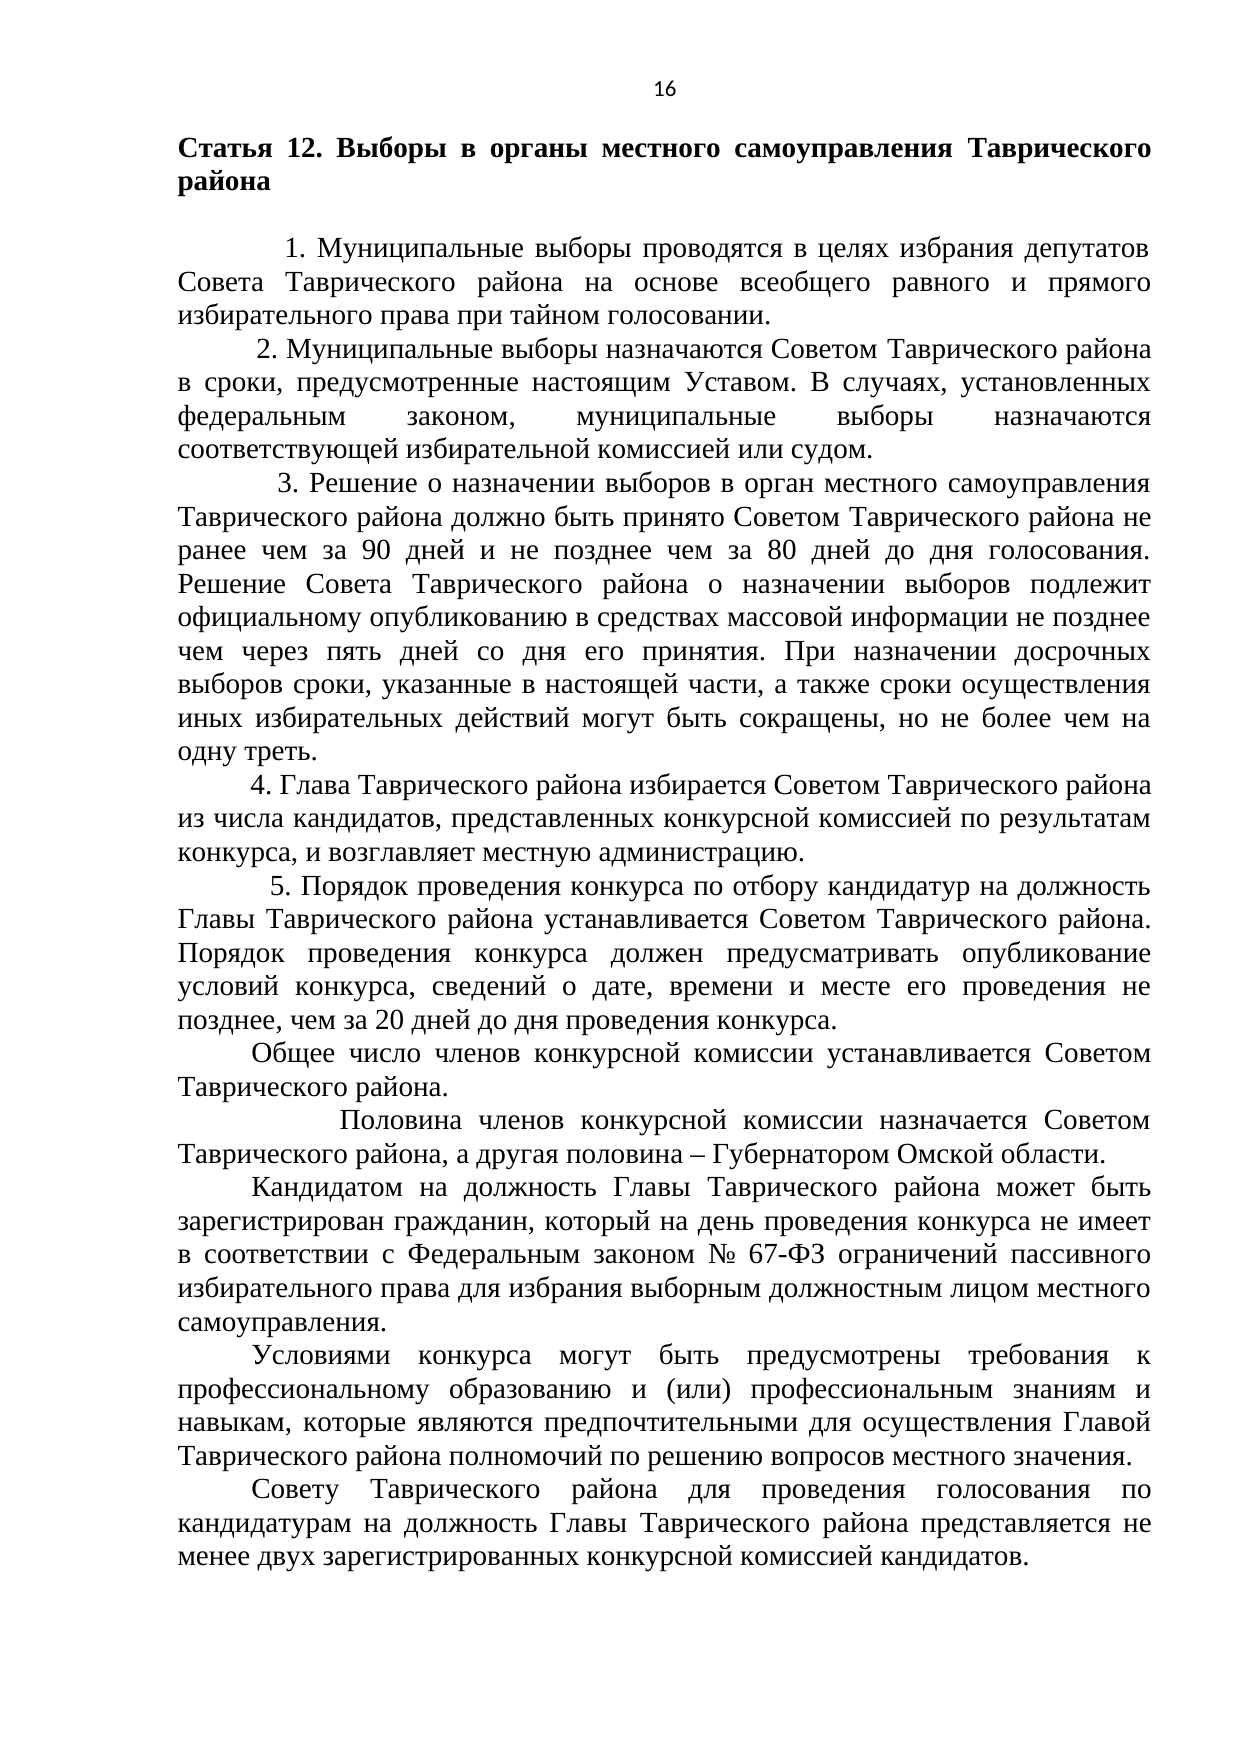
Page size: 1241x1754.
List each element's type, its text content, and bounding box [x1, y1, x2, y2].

text Статья 12. Выборы в органы местного самоуправления Таврического района [177, 130, 1152, 197]
text Кандидатом на должность Главы Таврического района может быть зарегистрирован гражданин, который на день проведения конкурса не имеет в соответствии с Федеральным законом № 67-ФЗ ограничений пассивного избирательного права для избрания выборным должностным лицом местного самоуправления. [177, 1169, 1152, 1337]
text 1. Муниципальные выборы проводятся в целях избрания депутатов Совета Таврического района на основе всеобщего равного и прямого избирательного права при тайном голосовании. [177, 230, 1152, 331]
text 3. Решение о назначении выборов в орган местного самоуправления Таврического района должно быть принято Советом Таврического района не ранее чем за 90 дней и не позднее чем за 80 дней до дня голосования. Решение Совета Таврического района о назначении выборов подлежит официальному опубликованию в средствах массовой информации не позднее чем через пять дней со дня его принятия. При назначении досрочных выборов сроки, указанные в настоящей части, а также сроки осуществления иных избирательных действий могут быть сокращены, но не более чем на одну треть. [177, 465, 1152, 767]
text Половина членов конкурсной комиссии назначается Советом Таврического района, а другая половина – Губернатором Омской области. [177, 1102, 1152, 1169]
text Условиями конкурса могут быть предусмотрены требования к профессиональному образованию и (или) профессиональным знаниям и навыкам, которые являются предпочтительными для осуществления Главой Таврического района полномочий по решению вопросов местного значения. [177, 1337, 1152, 1471]
text 2. Муниципальные выборы назначаются Советом Таврического района в сроки, предусмотренные настоящим Уставом. В случаях, установленных федеральным законом, муниципальные выборы назначаются соответствующей избирательной комиссией или судом. [177, 331, 1152, 465]
text 4. Глава Таврического района избирается Советом Таврического района из числа кандидатов, представленных конкурсной комиссией по результатам конкурса, и возглавляет местную администрацию. [177, 767, 1152, 868]
text 5. Порядок проведения конкурса по отбору кандидатур на должность Главы Таврического района устанавливается Советом Таврического района. Порядок проведения конкурса должен предусматривать опубликование условий конкурса, сведений о дате, времени и месте его проведения не позднее, чем за 20 дней до дня проведения конкурса. [177, 868, 1152, 1035]
text Общее число членов конкурсной комиссии устанавливается Советом Таврического района. [177, 1035, 1152, 1102]
text Совету Таврического района для проведения голосования по кандидатурам на должность Главы Таврического района представляется не менее двух зарегистрированных конкурсной комиссией кандидатов. [177, 1471, 1152, 1572]
